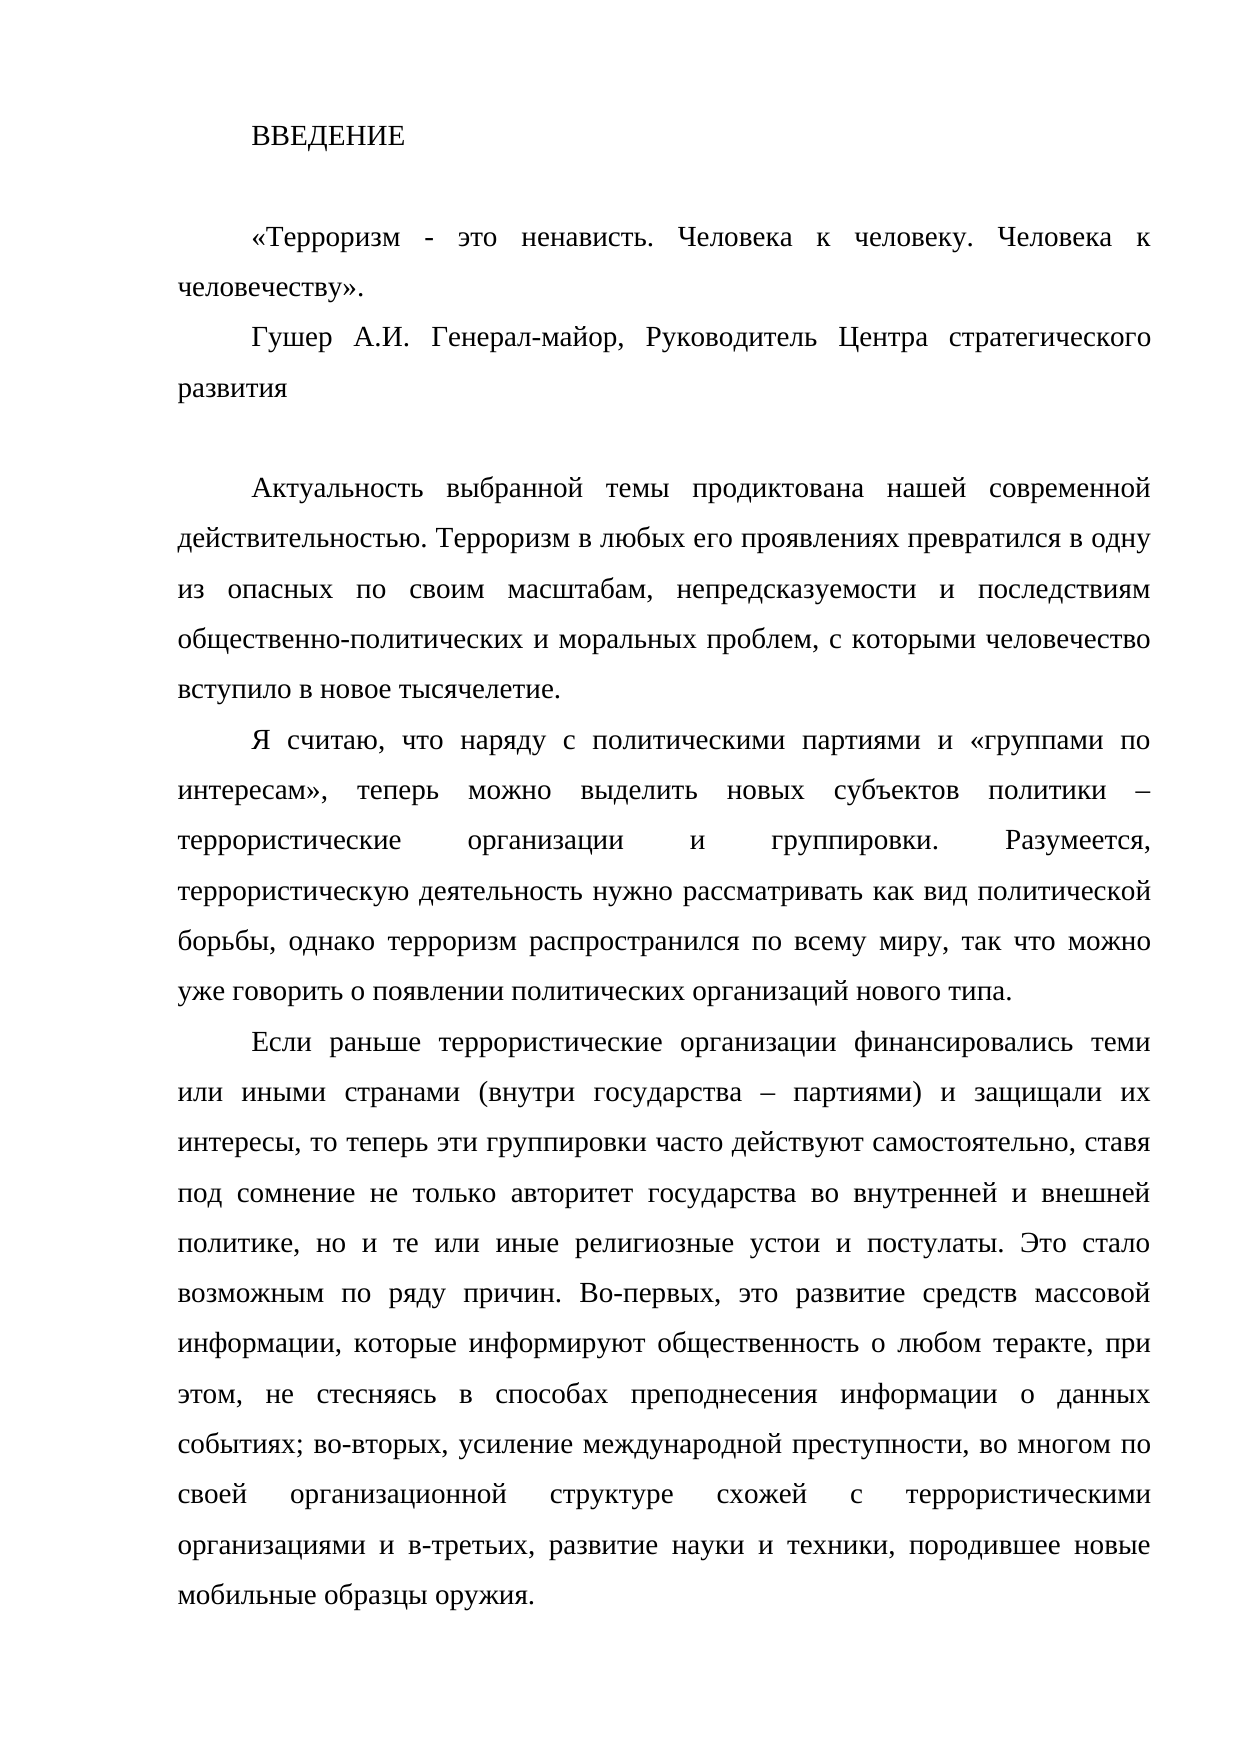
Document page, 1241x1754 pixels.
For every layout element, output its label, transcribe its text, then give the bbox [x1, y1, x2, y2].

text Гушер А.И. Генерал-майор, Руководитель Центра стратегического развития [177, 319, 1152, 403]
text «Терроризм - это ненависть. Человека к человеку. Человека к человечеству». [177, 219, 1152, 303]
text Актуальность выбранной темы продиктована нашей современной действительностью. Терроризм в любых его проявлениях превратился в одну из опасных по своим масштабам, непредсказуемости и последствиям общественно-политических и моральных проблем, с которыми человечество вступило в новое тысячелетие. [177, 470, 1152, 705]
text ВВЕДЕНИЕ [177, 118, 1152, 152]
text Если раньше террористические организации финансировались теми или иными странами (внутри государства – партиями) и защищали их интересы, то теперь эти группировки часто действуют самостоятельно, ставя под сомнение не только авторитет государства во внутренней и внешней политике, но и те или иные религиозные устои и постулаты. Это стало возможным по ряду причин. Во-первых, это развитие средств массовой информации, которые информируют общественность о любом теракте, при этом, не стесняясь в способах преподнесения информации о данных событиях; во-вторых, усиление международной преступности, во многом по своей организационной структуре схожей с террористическими организациями и в-третьих, развитие науки и техники, породившее новые мобильные образцы оружия. [177, 1024, 1152, 1611]
text Я считаю, что наряду с политическими партиями и «группами по интересам», теперь можно выделить новых субъектов политики – террористические организации и группировки. Разумеется, террористическую деятельность нужно рассматривать как вид политической борьбы, однако терроризм распространился по всему миру, так что можно уже говорить о появлении политических организаций нового типа. [177, 722, 1152, 1007]
